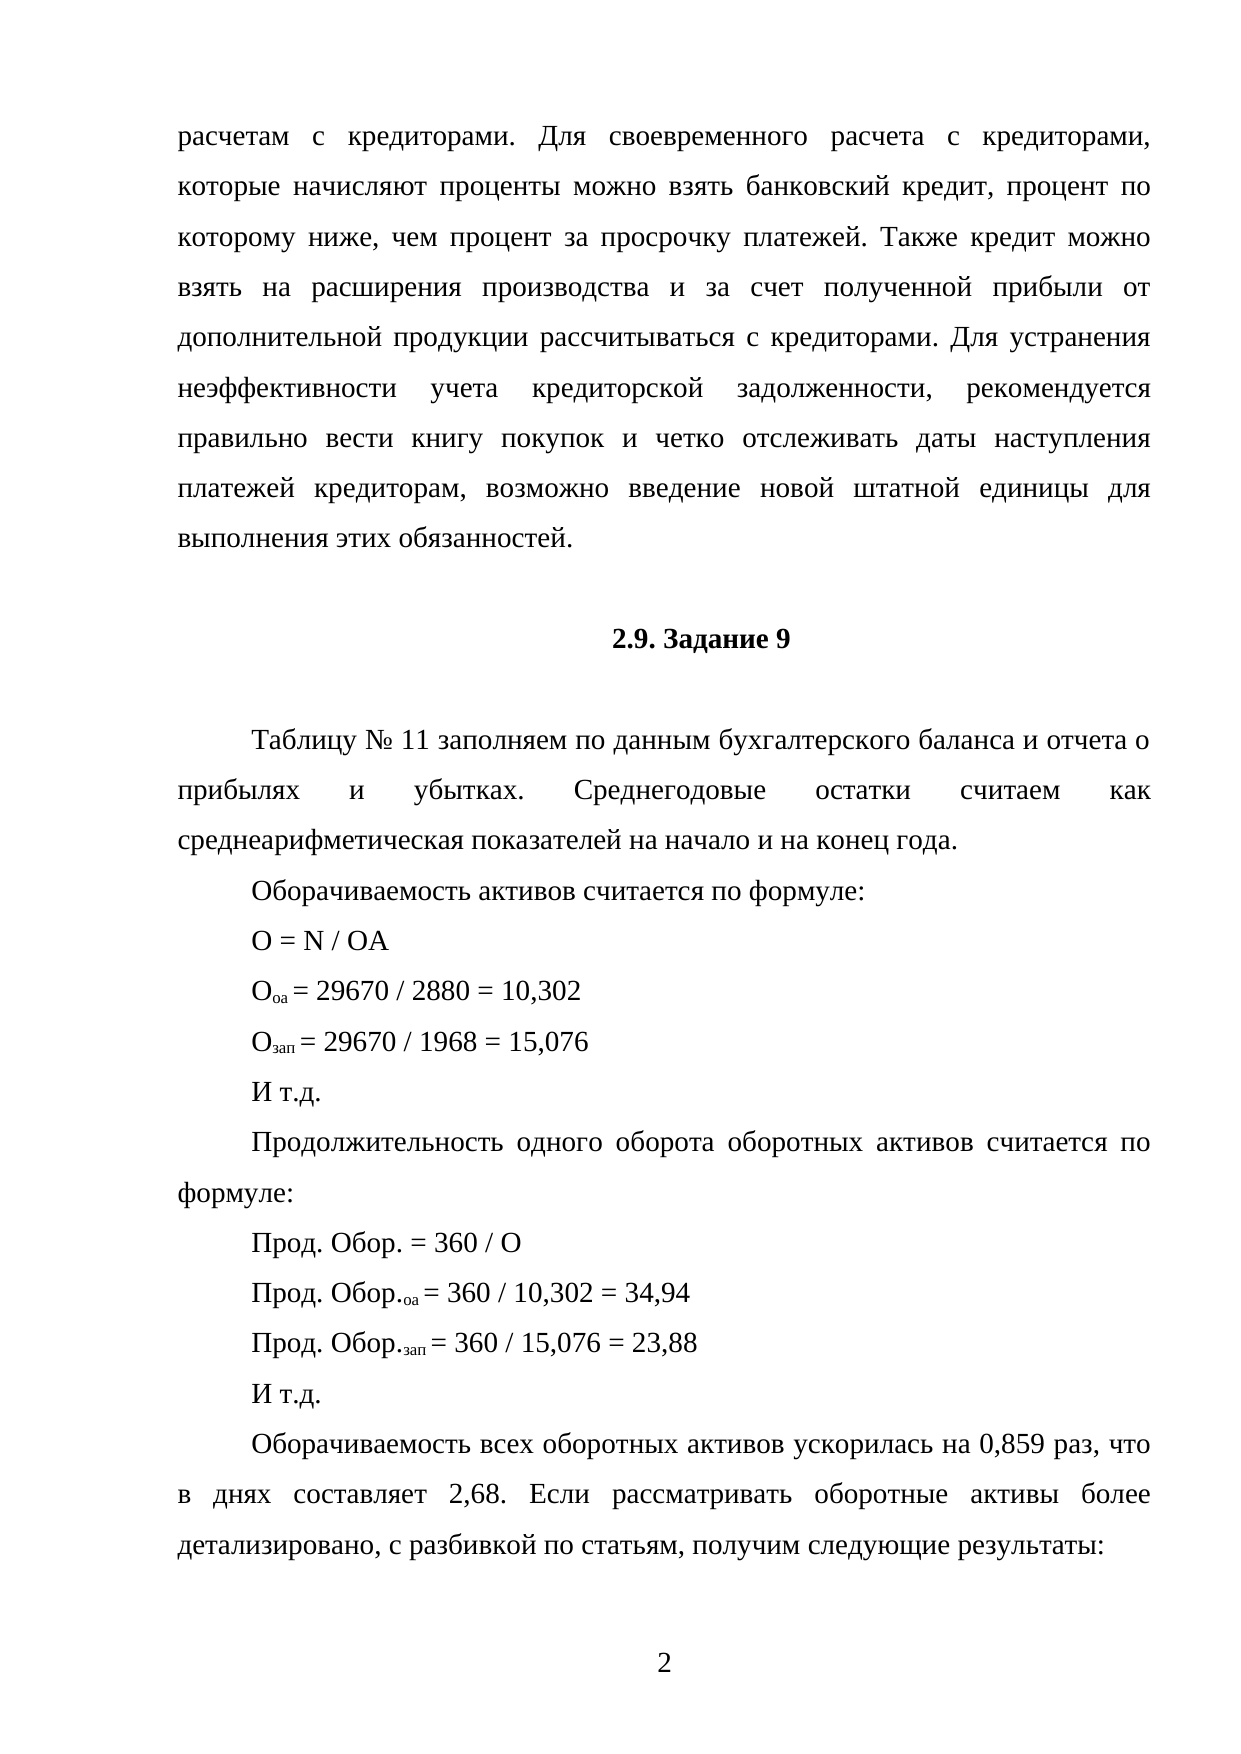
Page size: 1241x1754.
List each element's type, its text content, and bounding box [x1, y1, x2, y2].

text И т.д. [177, 1376, 1152, 1409]
text Оборачиваемость всех оборотных активов ускорилась на 0,859 раз, что в днях составляет 2,68. Если рассматривать оборотные активы более детализировано, с разбивкой по статьям, получим следующие результаты: [177, 1426, 1152, 1560]
text Оборачиваемость активов считается по формуле: [177, 873, 1152, 906]
text 2.9. Задание 9 [177, 621, 1152, 655]
text Ооа = 29670 / 2880 = 10,302 [177, 973, 1152, 1007]
text Прод. Обор. = 360 / О [177, 1225, 1152, 1258]
text О = N / ОА [177, 923, 1152, 957]
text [177, 118, 1152, 554]
text Озап = 29670 / 1968 = 15,076 [177, 1024, 1152, 1057]
text Прод. Обор.зап = 360 / 15,076 = 23,88 [177, 1326, 1152, 1359]
text Таблицу № 11 заполняем по данным бухгалтерского баланса и отчета о прибылях и убытках. Среднегодовые остатки считаем как среднеарифметическая показателей на начало и на конец года. [177, 722, 1152, 856]
text Продолжительность одного оборота оборотных активов считается по формуле: [177, 1124, 1152, 1208]
text И т.д. [177, 1074, 1152, 1108]
text Прод. Обор.оа = 360 / 10,302 = 34,94 [177, 1275, 1152, 1309]
